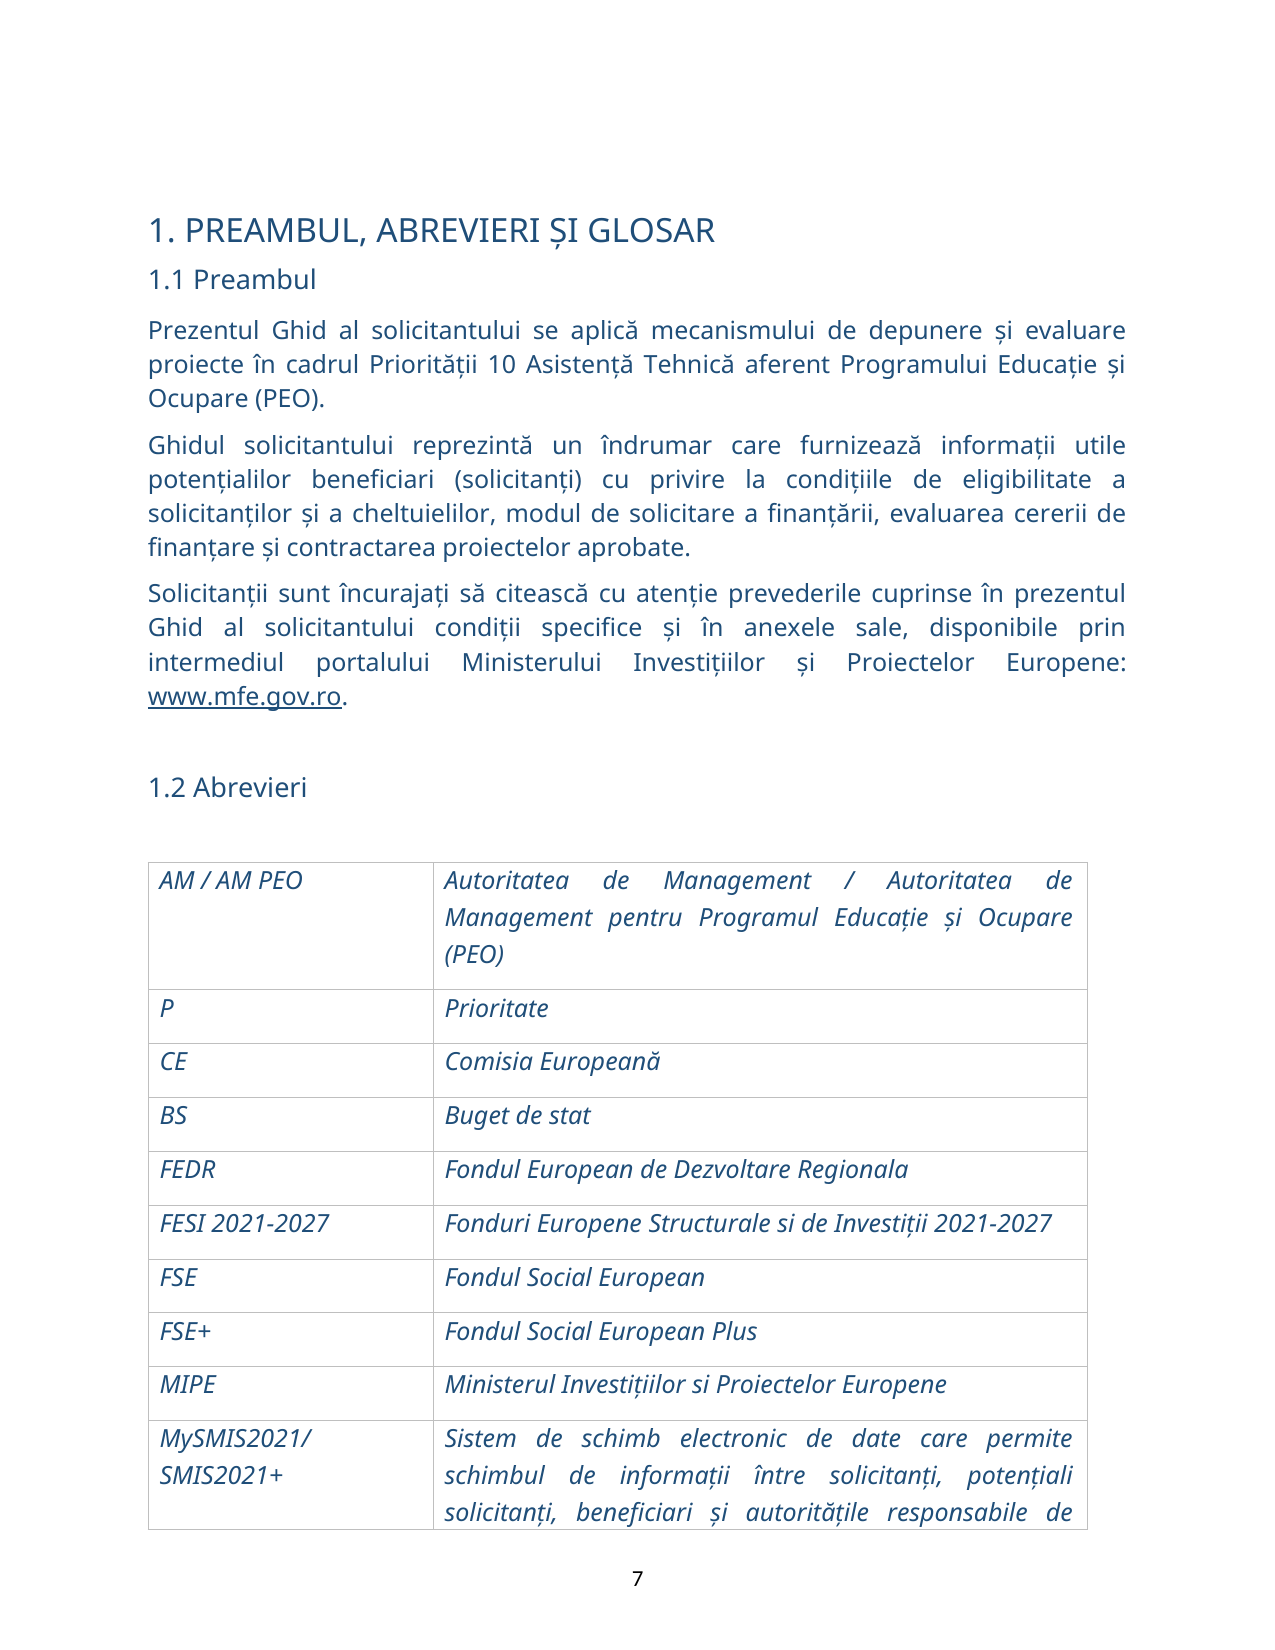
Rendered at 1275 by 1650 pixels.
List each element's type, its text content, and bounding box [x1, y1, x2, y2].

subtitle 1.1 Preambul [148, 260, 1127, 297]
table_cell Prioritate [434, 990, 1087, 1043]
table_cell Fondul Social European Plus [434, 1313, 1087, 1366]
subtitle 1. PREAMBUL, ABREVIERI ȘI GLOSAR [148, 207, 1127, 253]
table_header Autoritatea de Management / Autoritatea de Management pentru Programul Educație și Ocupare (PEO) [434, 863, 1087, 989]
text Solicitanții sunt încurajați să citească cu atenție prevederile cuprinse în prezentul Ghid al solicitantului condiții specifice și în anexele sale, disponibile prin intermediul portalului Ministerului Investițiilor și Proiectelor Europene: www.mfe.gov.ro. [148, 576, 1127, 712]
table_cell Buget de stat [434, 1098, 1087, 1151]
table_cell MIPE [149, 1367, 433, 1420]
table_cell Comisia Europeană [434, 1044, 1087, 1097]
subtitle 1.2 Abrevieri [148, 768, 1127, 805]
table_cell P [149, 990, 433, 1043]
table_cell FSE+ [149, 1313, 433, 1366]
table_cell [149, 1421, 433, 1529]
table_cell BS [149, 1098, 433, 1151]
table_cell CE [149, 1044, 433, 1097]
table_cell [434, 1421, 1087, 1529]
table_cell FESI 2021-2027 [149, 1206, 433, 1258]
table_cell Fondul Social European [434, 1260, 1087, 1312]
text Ghidul solicitantului reprezintă un îndrumar care furnizează informații utile potențialilor beneficiari (solicitanți) cu privire la condițiile de eligibilitate a solicitanților și a cheltuielilor, modul de solicitare a finanțării, evaluarea cererii de finanțare și contractarea proiectelor aprobate. [148, 427, 1127, 563]
text Prezentul Ghid al solicitantului se aplică mecanismului de depunere și evaluare proiecte în cadrul Priorității 10 Asistență Tehnică aferent Programului Educație și Ocupare (PEO). [148, 313, 1127, 415]
table_cell Fonduri Europene Structurale si de Investiții 2021-2027 [434, 1206, 1087, 1258]
table_cell Ministerul Investițiilor si Proiectelor Europene [434, 1367, 1087, 1420]
table_cell FEDR [149, 1152, 433, 1204]
table_header AM / AM PEO [149, 863, 433, 989]
table_cell Fondul European de Dezvoltare Regionala [434, 1152, 1087, 1204]
table_cell FSE [149, 1260, 433, 1312]
